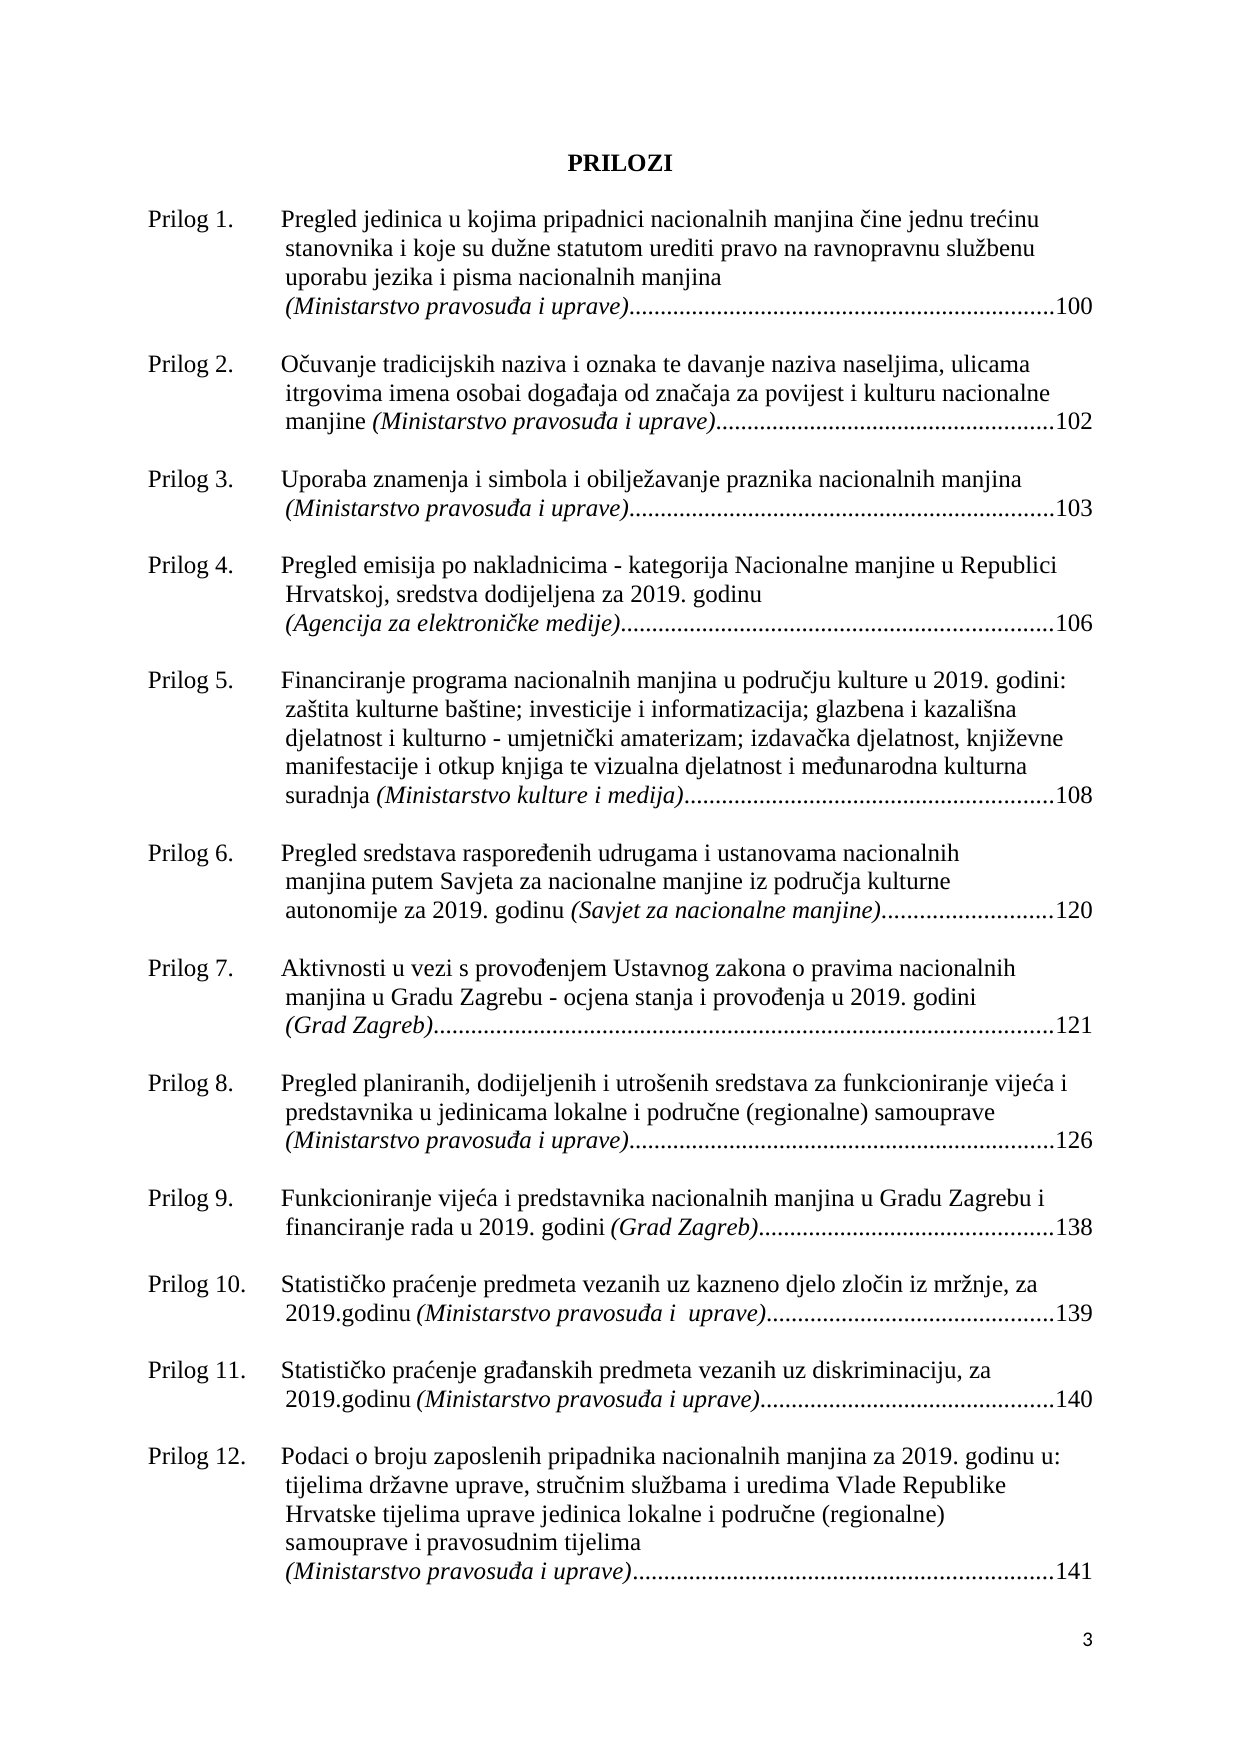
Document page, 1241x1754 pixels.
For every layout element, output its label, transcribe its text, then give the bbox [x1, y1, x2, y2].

text Prilog 4. Pregled emisija po nakladnicima - kategorija Nacionalne manjine u Republici Hrvatskoj, sredstva dodijeljena za 2019. godinu (Agencija za elektroničke medije) 106 [148, 550, 1097, 636]
text Prilog 12. Podaci o broju zaposlenih pripadnika nacionalnih manjina za 2019. godinu u: tijelima državne uprave, stručnim službama i uredima Vlade Republike Hrvatske tijelima uprave jedinica lokalne i područne (regionalne) samouprave i pravosudnim tijelima (Ministarstvo pravosuđa i uprave) 141 [148, 1441, 1097, 1585]
text Prilog 2. Očuvanje tradicijskih naziva i oznaka te davanje naziva naseljima, ulicama itrgovima imena osobai događaja od značaja za povijest i kulturu nacionalne manjine (Ministarstvo pravosuđa i uprave) 102 [148, 349, 1097, 435]
text Prilog 3. Uporaba znamenja i simbola i obilježavanje praznika nacionalnih manjina (Ministarstvo pravosuđa i uprave) 103 [148, 464, 1097, 521]
text Prilog 9. Funkcioniranje vijeća i predstavnika nacionalnih manjina u Gradu Zagrebu i financiranje rada u 2019. godini (Grad Zagreb) 138 [148, 1183, 1097, 1241]
text Prilog 11. Statističko praćenje građanskih predmeta vezanih uz diskriminaciju, za 2019.godinu (Ministarstvo pravosuđa i uprave) 140 [148, 1355, 1097, 1413]
text Prilog 5. Financiranje programa nacionalnih manjina u području kulture u 2019. godini: zaštita kulturne baštine; investicije i informatizacija; glazbena i kazališna djelatnost i kulturno - umjetnički amaterizam; izdavačka djelatnost, književne manifestacije i otkup knjiga te vizualna djelatnost i međunarodna kulturna suradnja (Ministarstvo kulture i medija) 108 [148, 665, 1097, 809]
text Prilog 8. Pregled planiranih, dodijeljenih i utrošenih sredstava za funkcioniranje vijeća i predstavnika u jedinicama lokalne i područne (regionalne) samouprave (Ministarstvo pravosuđa i uprave) 126 [148, 1068, 1097, 1154]
text Prilog 10. Statističko praćenje predmeta vezanih uz kazneno djelo zločin iz mržnje, za 2019.godinu (Ministarstvo pravosuđa i uprave) 139 [148, 1269, 1097, 1327]
text Prilog 6. Pregled sredstava raspoređenih udrugama i ustanovama nacionalnih manjina putem Savjeta za nacionalne manjine iz područja kulturne autonomije za 2019. godinu (Savjet za nacionalne manjine) 120 [148, 838, 1097, 924]
text PRILOZI [148, 148, 1092, 176]
text Prilog 7. Aktivnosti u vezi s provođenjem Ustavnog zakona o pravima nacionalnih manjina u Gradu Zagrebu - ocjena stanja i provođenja u 2019. godini (Grad Zagreb) 121 [148, 953, 1097, 1039]
text Prilog 1. Pregled jedinica u kojima pripadnici nacionalnih manjina čine jednu trećinu stanovnika i koje su dužne statutom urediti pravo na ravnopravnu službenu uporabu jezika i pisma nacionalnih manjina (Ministarstvo pravosuđa i uprave) 100 [148, 204, 1097, 320]
